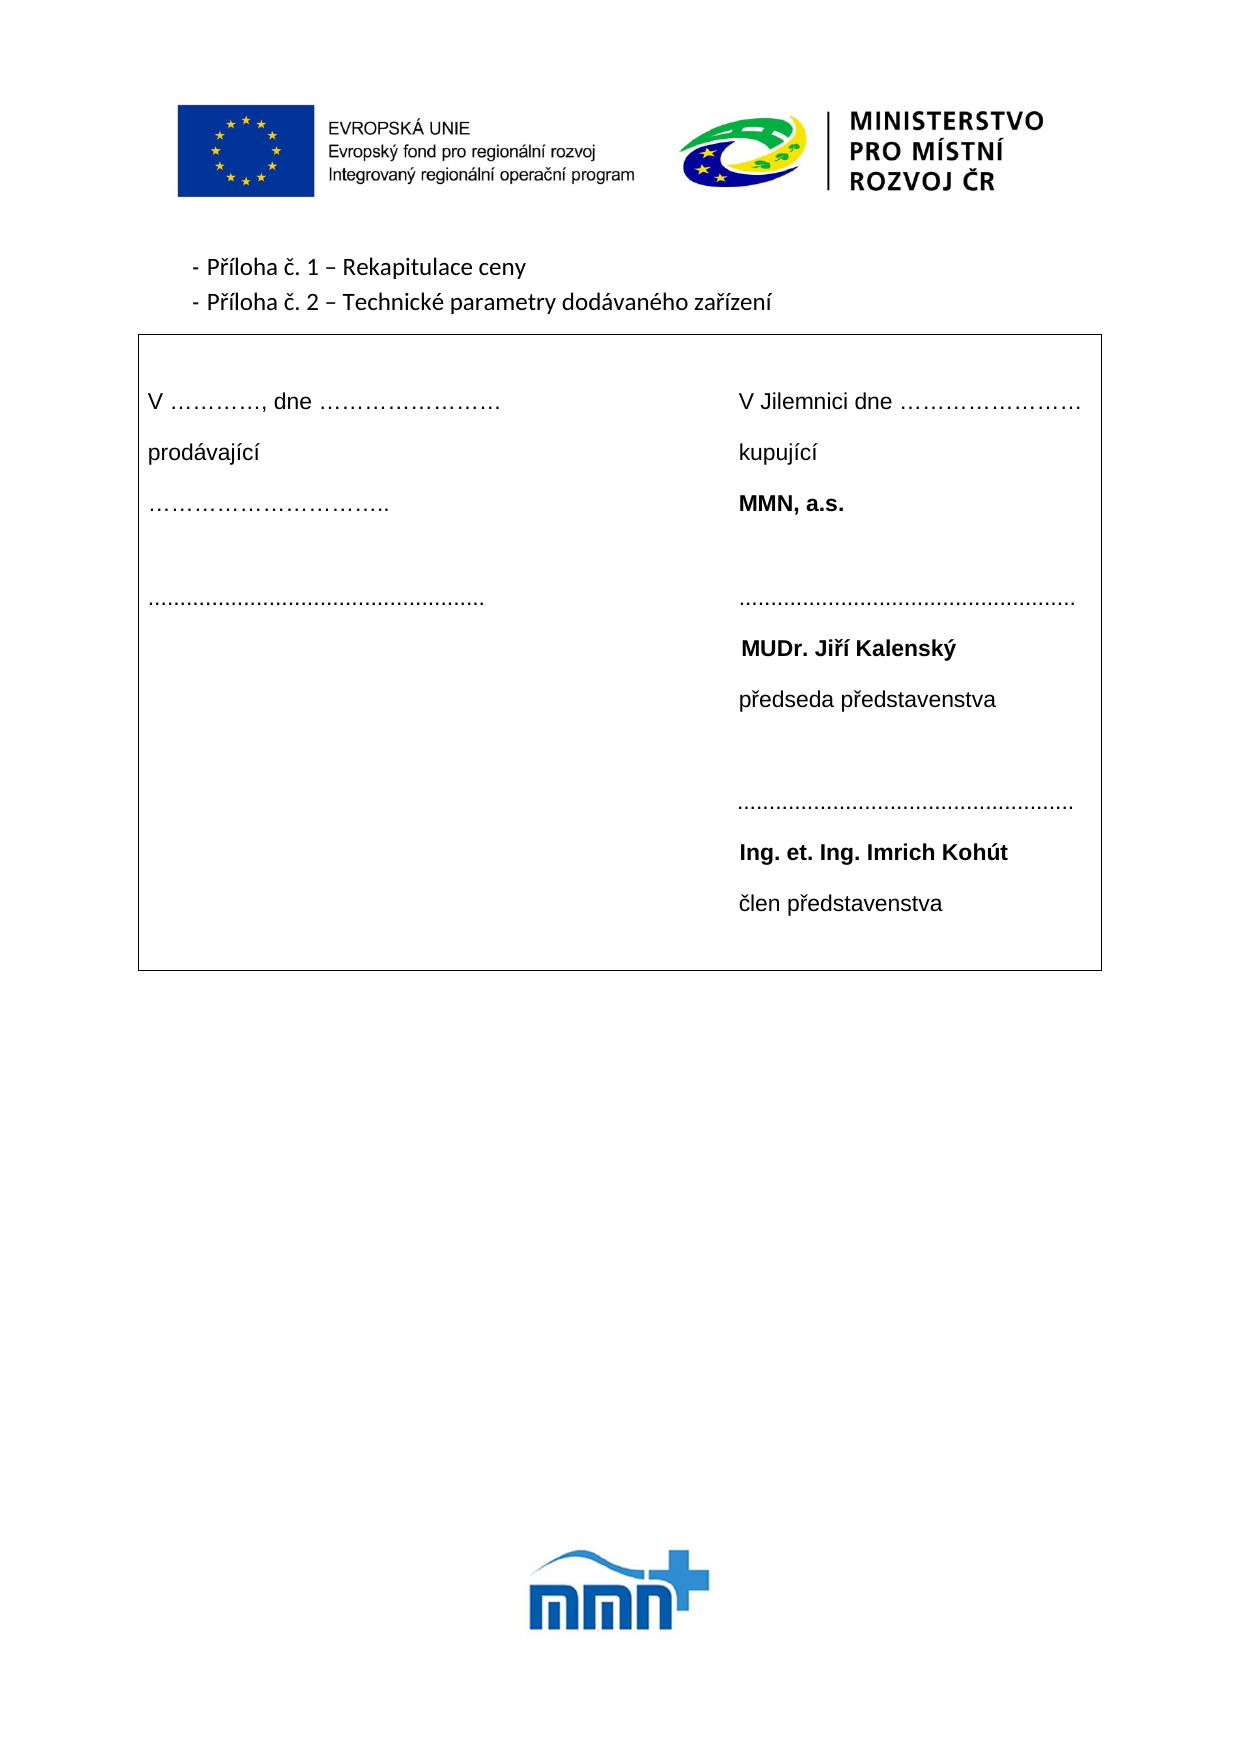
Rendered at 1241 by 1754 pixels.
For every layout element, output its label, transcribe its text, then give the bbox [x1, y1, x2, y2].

text V …………, dne …………………… V Jilemnici dne …………………… [139, 385, 1101, 414]
picture [147, 73, 1073, 227]
text prodávající kupující [139, 436, 1101, 466]
text předseda představenstva [139, 683, 1101, 713]
text ..................................................... ..................................................... [139, 581, 1101, 611]
list Příloha č. 2 – Technické parametry dodávaného zařízení [192, 287, 1093, 317]
text Ing. et. Ing. Imrich Kohút [139, 836, 1101, 866]
text ………………………….. MMN, a.s. [139, 487, 1101, 517]
list Příloha č. 1 – Rekapitulace ceny [192, 252, 1093, 282]
text člen představenstva [139, 887, 1101, 917]
text MUDr. Jiří Kalenský [139, 632, 1101, 662]
picture [495, 1533, 745, 1656]
text ..................................................... [139, 785, 1101, 815]
